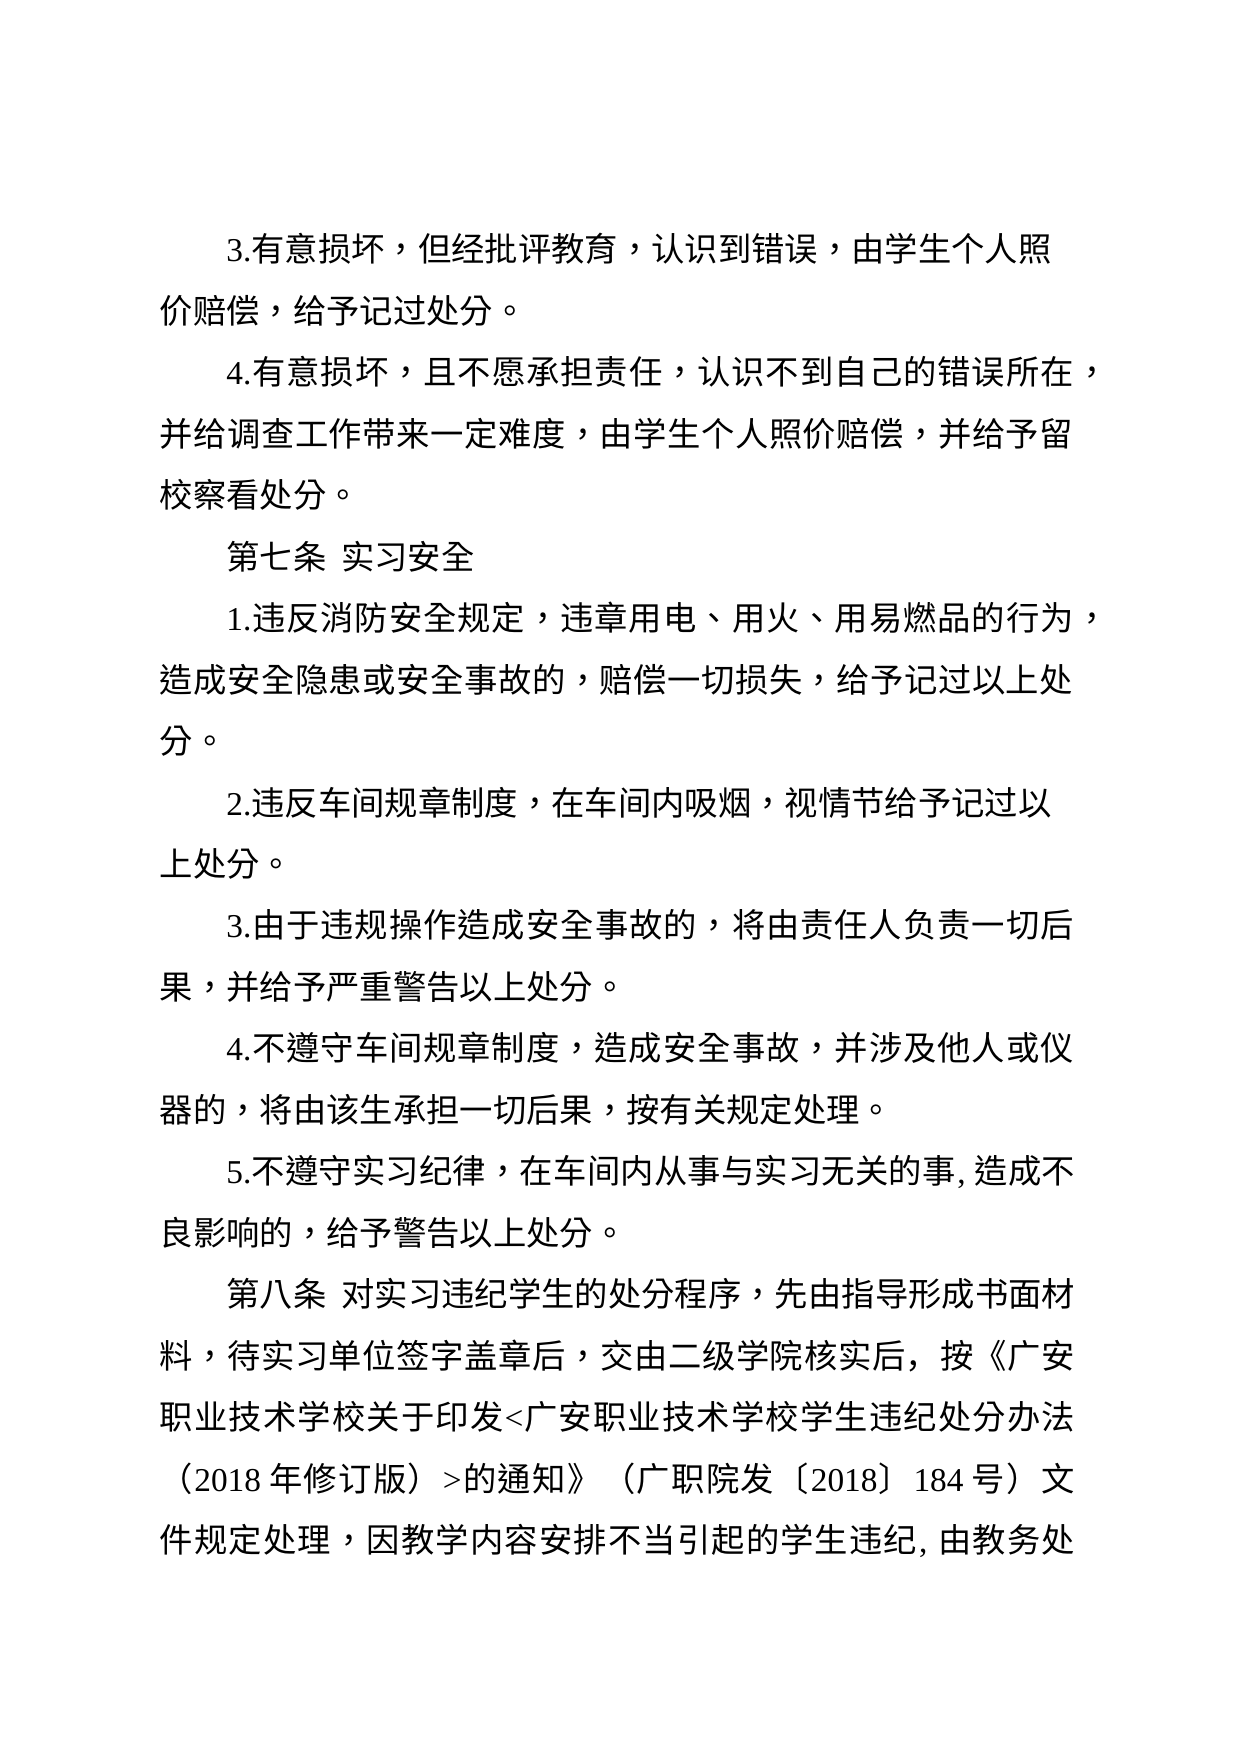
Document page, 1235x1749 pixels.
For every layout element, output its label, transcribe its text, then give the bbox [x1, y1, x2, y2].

text 2.违反车间规章制度，在车间内吸烟，视情节给予记过以上处分。 [159, 766, 1075, 889]
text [159, 1257, 1075, 1565]
text 3.有意损坏，但经批评教育，认识到错误，由学生个人照价赔偿，给予记过处分。 [159, 213, 1075, 336]
text 3.由于违规操作造成安全事故的，将由责任人负责一切后果，并给予严重警告以上处分。 [159, 889, 1075, 1012]
text 5.不遵守实习纪律，在车间内从事与实习无关的事, 造成不良影响的，给予警告以上处分。 [159, 1134, 1075, 1257]
text 1.违反消防安全规定，违章用电、用火、用易燃品的行为，造成安全隐患或安全事故的，赔偿一切损失，给予记过以上处分。 [159, 581, 1075, 766]
text 第七条 实习安全 [159, 520, 1075, 581]
text 4.有意损坏，且不愿承担责任，认识不到自己的错误所在，并给调查工作带来一定难度，由学生个人照价赔偿，并给予留校察看处分。 [159, 336, 1075, 520]
text 4.不遵守车间规章制度，造成安全事故，并涉及他人或仪器的，将由该生承担一切后果，按有关规定处理。 [159, 1012, 1075, 1134]
